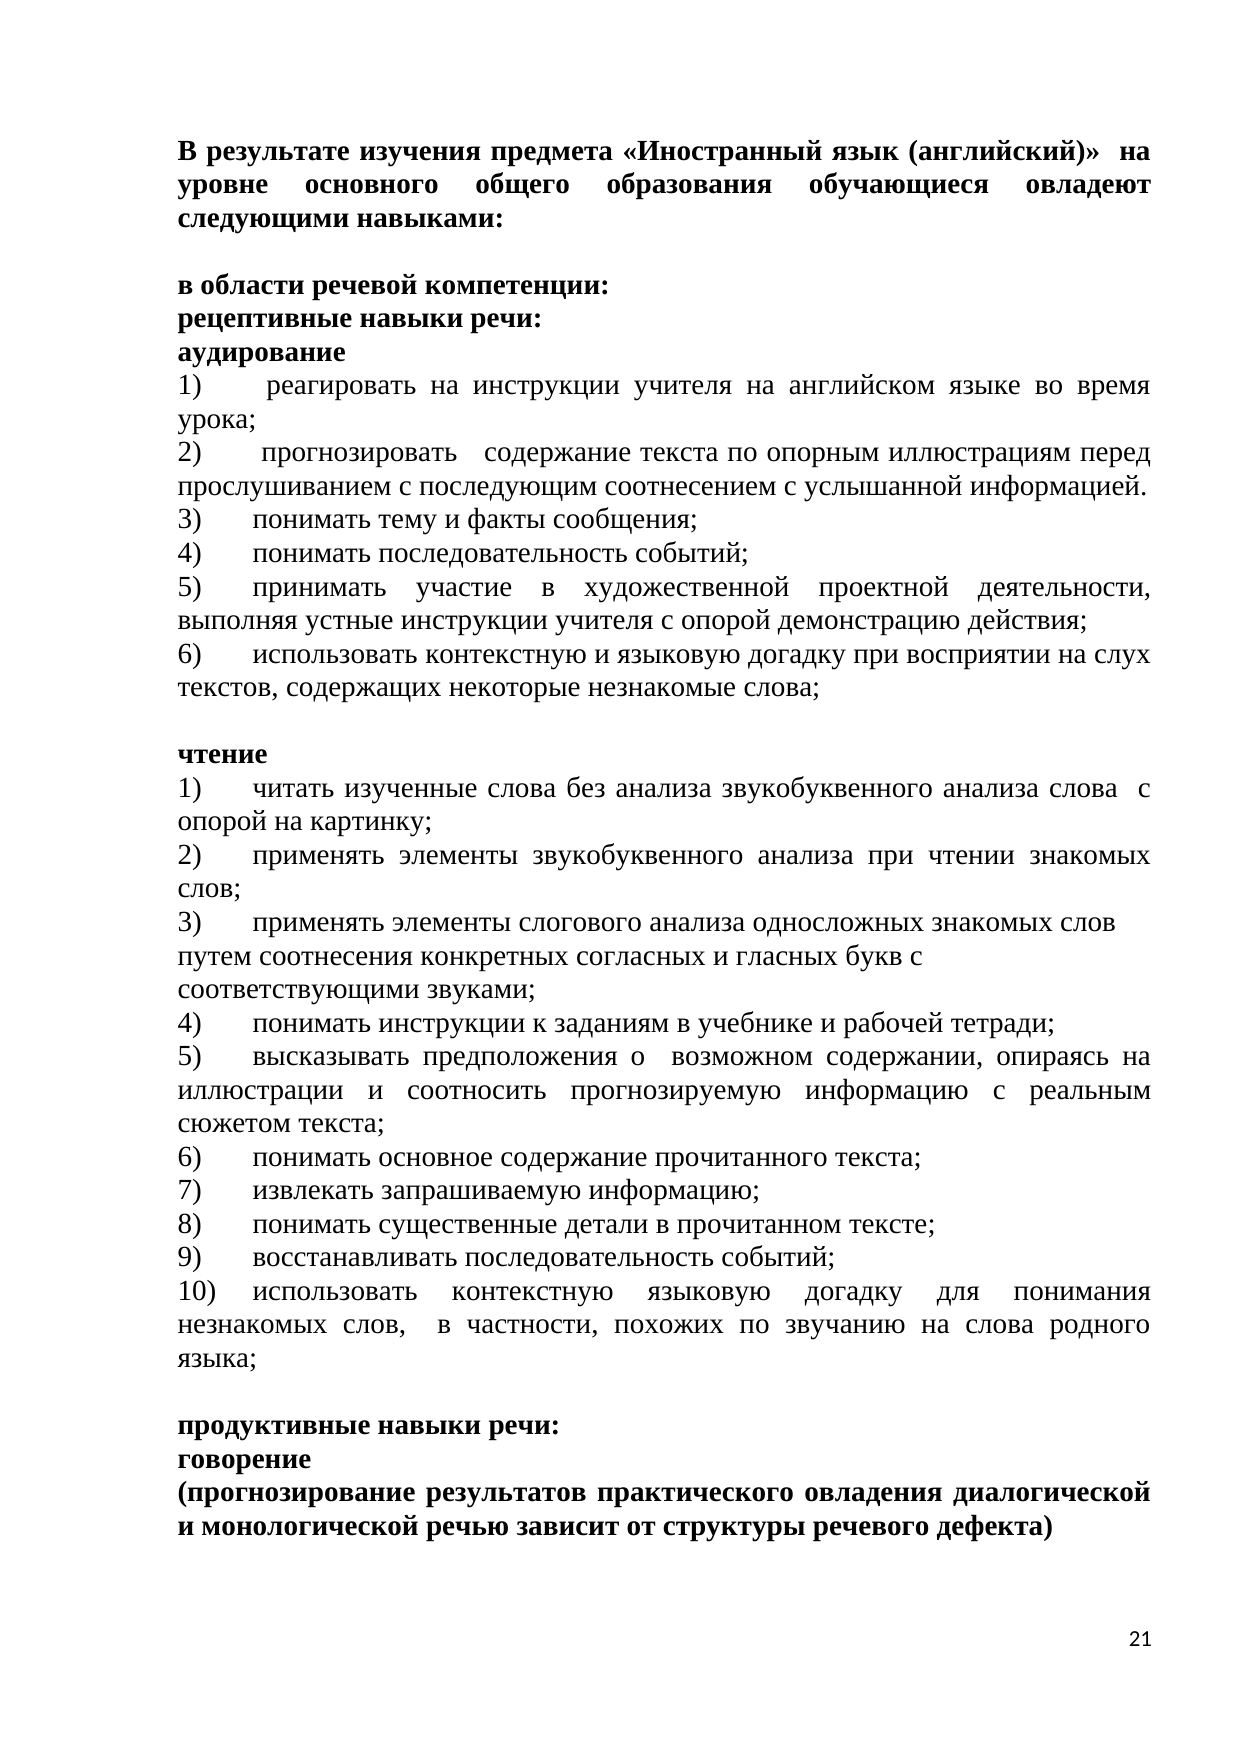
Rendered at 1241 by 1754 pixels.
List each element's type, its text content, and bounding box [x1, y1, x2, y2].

list понимать существенные детали в прочитанном тексте; [177, 1206, 1152, 1239]
list высказывать предположения о возможном содержании, опираясь на иллюстрации и соотносить прогнозируемую информацию с реальным сюжетом текста; [177, 1038, 1152, 1139]
list прогнозировать содержание текста по опорным иллюстрациям перед прослушиванием с последующим соотнесением с услышанной информацией. [177, 434, 1152, 502]
text продуктивные навыки речи: [177, 1407, 1152, 1441]
list использовать контекстную языковую догадку для понимания незнакомых слов, в частности, похожих по звучанию на слова родного языка; [177, 1273, 1152, 1374]
text чтение [177, 736, 1152, 770]
list понимать последовательность событий; [177, 535, 1152, 569]
text говорение [177, 1441, 1152, 1474]
text (прогнозирование результатов практического овладения диалогической и монологической речью зависит от структуры речевого дефекта) [177, 1474, 1152, 1541]
text рецептивные навыки речи: [177, 300, 1152, 334]
list извлекать запрашиваемую информацию; [177, 1172, 1152, 1206]
text аудирование [177, 334, 1152, 367]
list читать изученные слова без анализа звукобуквенного анализа слова с опорой на картинку; [177, 770, 1152, 837]
list восстанавливать последовательность событий; [177, 1239, 1152, 1273]
list применять элементы звукобуквенного анализа при чтении знакомых слов; [177, 837, 1152, 904]
list понимать тему и факты сообщения; [177, 502, 1152, 535]
list понимать инструкции к заданиям в учебнике и рабочей тетради; [177, 1005, 1152, 1038]
text в области речевой компетенции: [177, 267, 1152, 300]
text В результате изучения предмета «Иностранный язык (английский)» на уровне основного общего образования обучающиеся овладеют следующими навыками: [177, 133, 1152, 233]
list реагировать на инструкции учителя на английском языке во время урока; [177, 367, 1152, 434]
list понимать основное содержание прочитанного текста; [177, 1139, 1152, 1172]
list использовать контекстную и языковую догадку при восприятии на слух текстов, содержащих некоторые незнакомые слова; [177, 636, 1152, 703]
list применять элементы слогового анализа односложных знакомых слов путем соотнесения конкретных согласных и гласных букв с соответствующими звуками; [177, 904, 1152, 1005]
list принимать участие в художественной проектной деятельности, выполняя устные инструкции учителя с опорой демонстрацию действия; [177, 569, 1152, 636]
